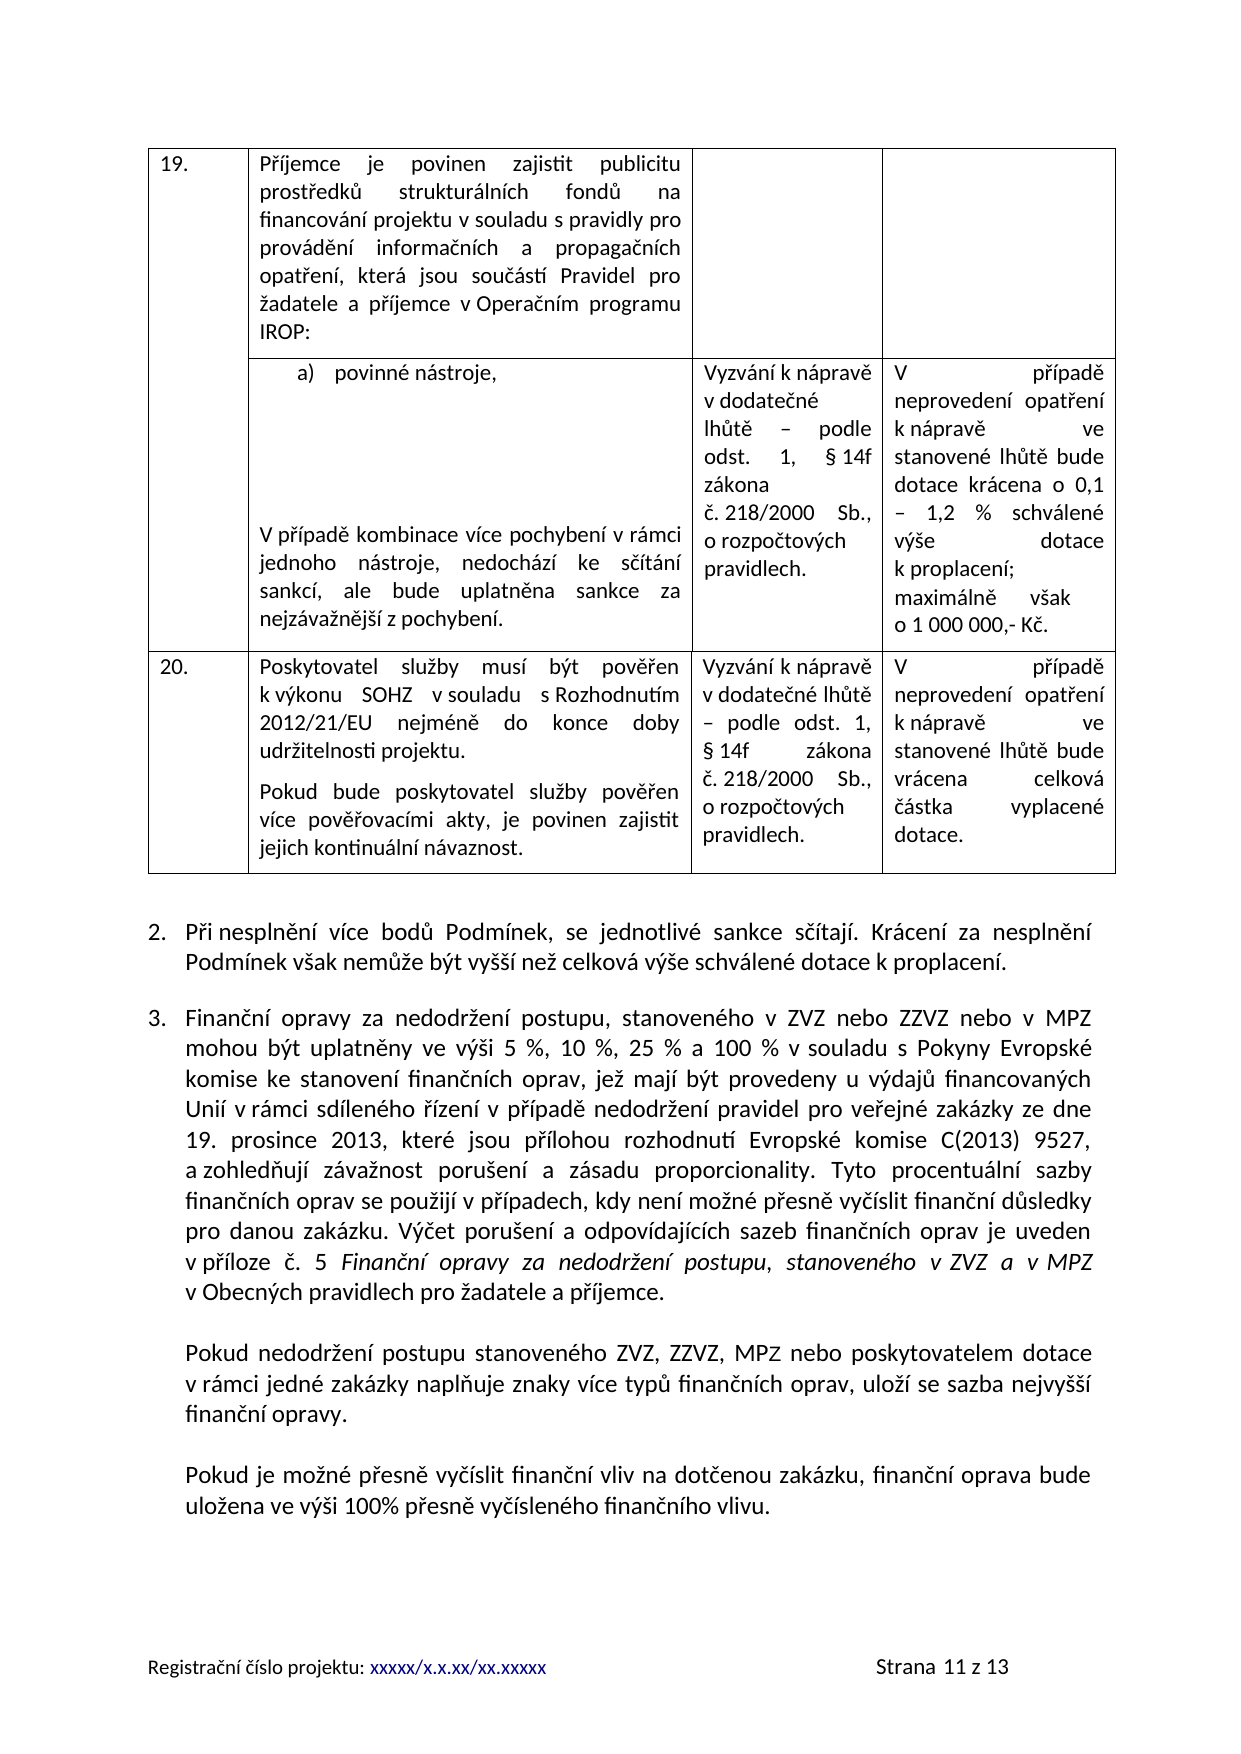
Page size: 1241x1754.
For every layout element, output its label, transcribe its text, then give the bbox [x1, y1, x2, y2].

table_cell Příjemce je povinen zajistit publicitu prostředků strukturálních fondů na financování projektu v souladu s pravidly pro provádění informačních a propagačních opatření, která jsou součástí Pravidel pro žadatele a příjemce v Operačním programu IROP: [249, 149, 692, 357]
table_cell [883, 149, 1115, 357]
text Pokud je možné přesně vyčíslit finanční vliv na dotčenou zakázku, finanční oprava bude uložena ve výši 100% přesně vyčísleného finančního vlivu. [185, 1459, 1092, 1521]
table_cell Vyzvání k nápravě v dodatečné lhůtě – podle odst. 1, § 14f zákona č. 218/2000 Sb., o rozpočtových pravidlech. [692, 652, 882, 873]
table_cell [693, 149, 882, 357]
table_cell V případě neprovedení opatření k nápravě ve stanovené lhůtě bude dotace krácena o 0,1 – 1,2 % schválené výše dotace k proplacení; maximálně však o 1 000 000,- Kč. [883, 359, 1115, 651]
table_cell V případě neprovedení opatření k nápravě ve stanovené lhůtě bude vrácena celková částka vyplacené dotace. [883, 652, 1115, 873]
table_cell 19. [149, 149, 248, 651]
table_cell Poskytovatel služby musí být pověřen k výkonu SOHZ v souladu s Rozhodnutím 2012/21/EU nejméně do konce doby udržitelnosti projektu. Pokud bude poskytovatel služby pověřen více pověřovacími akty, je povinen zajistit jejich kontinuální návaznost. [249, 652, 691, 873]
table_cell Vyzvání k nápravě v dodatečné lhůtě – podle odst. 1, § 14f zákona č. 218/2000 Sb., o rozpočtových pravidlech. [693, 359, 882, 651]
table_cell povinné nástroje, V případě kombinace více pochybení v rámci jednoho nástroje, nedochází ke sčítání sankcí, ale bude uplatněna sankce za nejzávažnější z pochybení. [249, 359, 692, 651]
table_cell 20. [149, 652, 248, 873]
text Pokud nedodržení postupu stanoveného ZVZ, ZZVZ, MPZ nebo poskytovatelem dotace v rámci jedné zakázky naplňuje znaky více typů finančních oprav, uloží se sazba nejvyšší finanční opravy. [185, 1337, 1092, 1429]
list Při nesplnění více bodů Podmínek, se jednotlivé sankce sčítají. Krácení za nesplnění Podmínek však nemůže být vyšší než celková výše schválené dotace k proplacení. [148, 916, 1092, 977]
list Finanční opravy za nedodržení postupu, stanoveného v ZVZ nebo ZZVZ nebo v MPZ mohou být uplatněny ve výši 5 %, 10 %, 25 % a 100 % v souladu s Pokyny Evropské komise ke stanovení finančních oprav, jež mají být provedeny u výdajů financovaných Unií v rámci sdíleného řízení v případě nedodržení pravidel pro veřejné zakázky ze dne 19. prosince 2013, které jsou přílohou rozhodnutí Evropské komise C(2013) 9527, a zohledňují závažnost porušení a zásadu proporcionality. Tyto procentuální sazby finančních oprav se použijí v případech, kdy není možné přesně vyčíslit finanční důsledky pro danou zakázku. Výčet porušení a odpovídajících sazeb finančních oprav je uveden v příloze č. 5 Finanční opravy za nedodržení postupu, stanoveného v ZVZ a v MPZ v Obecných pravidlech pro žadatele a příjemce. [148, 1002, 1092, 1307]
